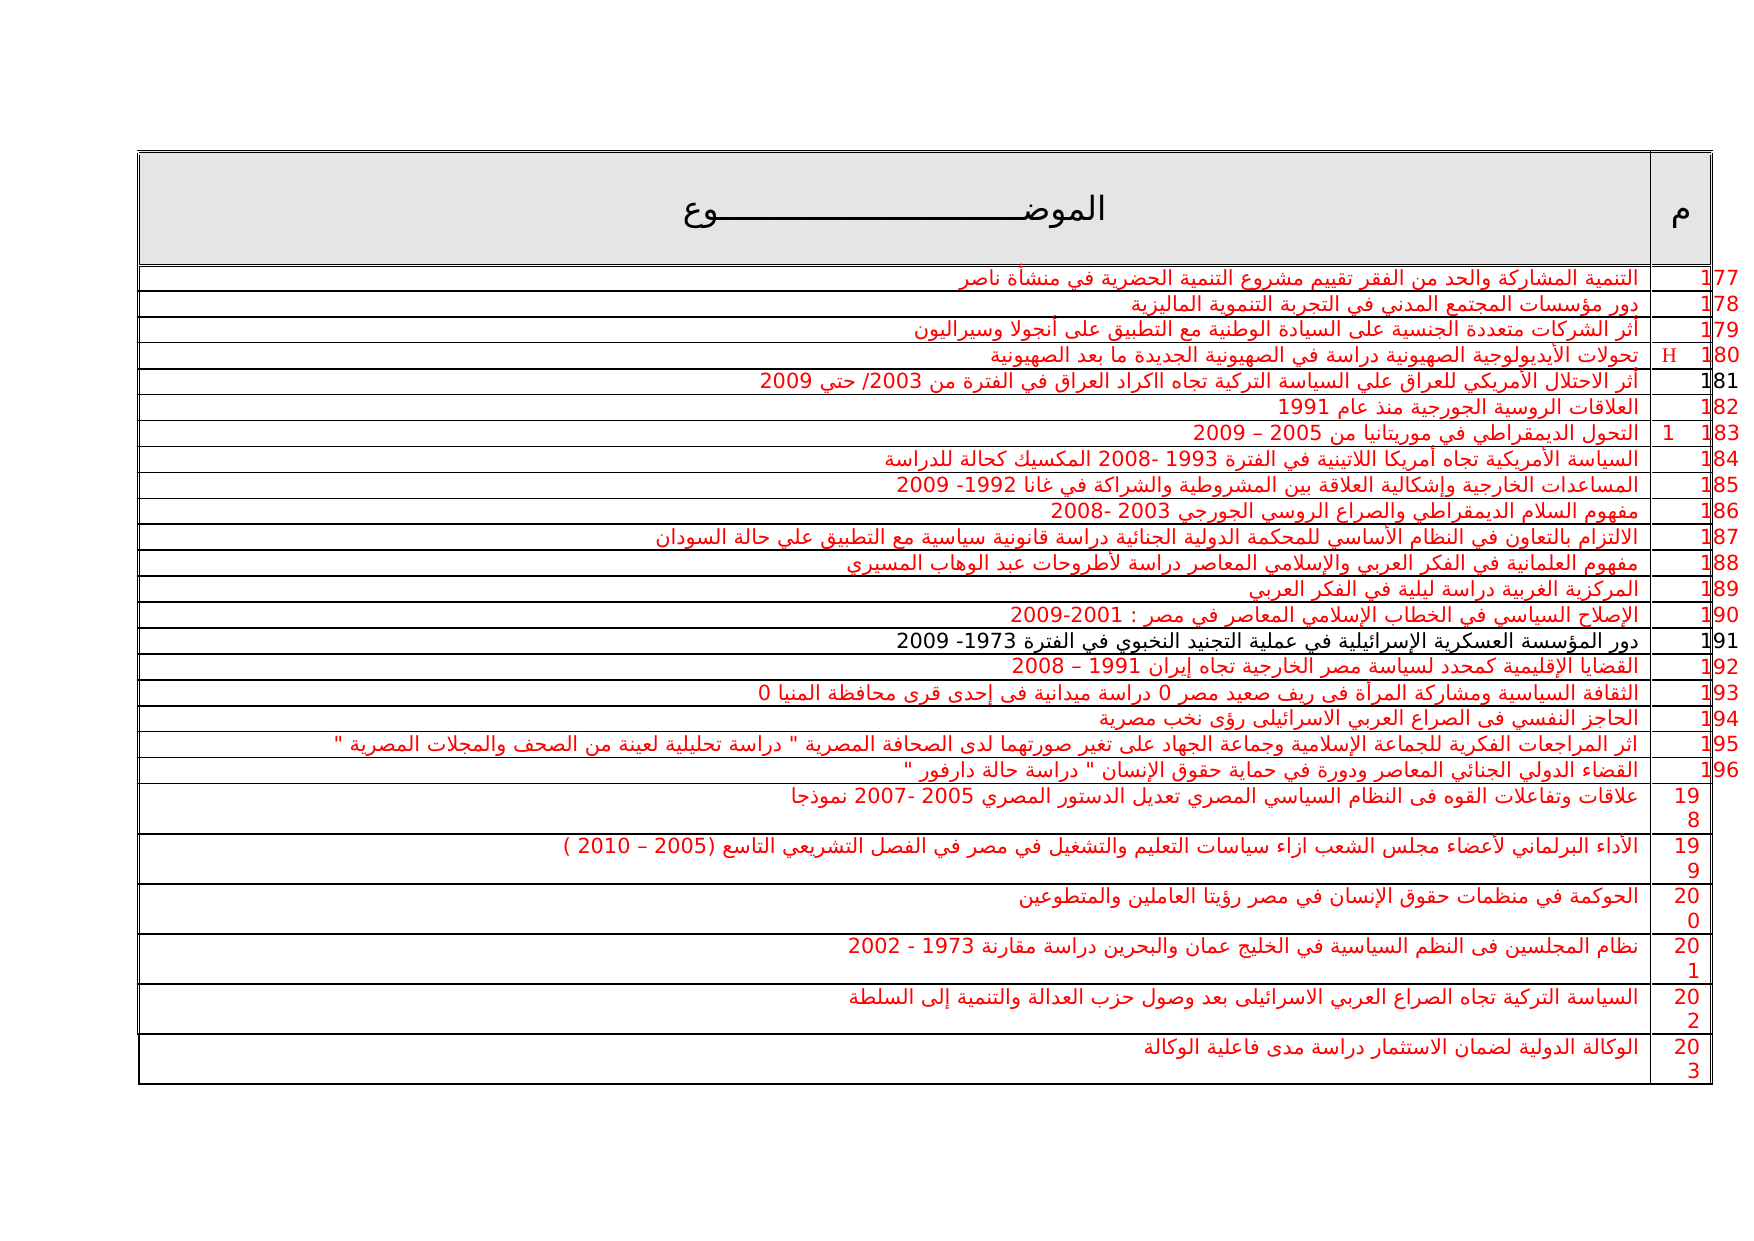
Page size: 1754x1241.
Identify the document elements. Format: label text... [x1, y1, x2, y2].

table_cell نظام المجلسين فى النظم السياسية في الخليج عمان والبحرين دراسة مقارنة 1973 - 2002 [140, 935, 1650, 983]
table_cell [1651, 654, 1710, 679]
table_cell [1651, 524, 1710, 549]
table_cell الإصلاح السياسي في الخطاب الإسلامي المعاصر في مصر : 2001-2009 [140, 603, 1650, 627]
table_cell تحولات الأيديولوجية الصهيونية دراسة في الصهيونية الجديدة ما بعد الصهيونية [140, 343, 1650, 368]
table_cell القضاء الدولي الجنائي المعاصر ودورة في حماية حقوق الإنسان " دراسة حالة دارفور " [140, 758, 1650, 783]
table_header م [1651, 151, 1712, 264]
table_cell مفهوم العلمانية في الفكر العربي والإسلامي المعاصر دراسة لأطروحات عبد الوهاب المسيري [140, 551, 1650, 575]
table_cell الوكالة الدولية لضمان الاستثمار دراسة مدى فاعلية الوكالة [140, 1035, 1650, 1083]
table_cell 200 [1651, 884, 1710, 933]
table_cell 199 [1651, 834, 1710, 883]
table_cell [1651, 473, 1710, 497]
table_cell [1651, 628, 1710, 653]
table_cell أثر الشركات متعددة الجنسية على السيادة الوطنية مع التطبيق على أنجولا وسيراليون [140, 318, 1650, 342]
table_cell القضايا الإقليمية كمحدد لسياسة مصر الخارجية تجاه إيران 1991 – 2008 [140, 655, 1650, 679]
table_cell اثر المراجعات الفكرية للجماعة الإسلامية وجماعة الجهاد على تغير صورتهما لدى الصحافة المصرية " دراسة تحليلية لعينة من الصحف والمجلات المصرية " [140, 732, 1650, 757]
table_cell [1651, 267, 1710, 290]
table_cell الحاجز النفسي فى الصراع العربي الاسرائيلى رؤى نخب مصرية [140, 707, 1650, 731]
table_cell [1651, 680, 1710, 705]
table_cell دور المؤسسة العسكرية الإسرائيلية في عملية التجنيد النخبوي في الفترة 1973- 2009 [140, 629, 1650, 653]
table_cell [1651, 447, 1710, 471]
table_cell 202 [1651, 984, 1710, 1033]
table_cell الأداء البرلماني لأعضاء مجلس الشعب ازاء سياسات التعليم والتشغيل في مصر في الفصل التشريعي التاسع (2005 – 2010 ) [140, 835, 1650, 883]
table_cell مفهوم السلام الديمقراطي والصراع الروسي الجورجي 2003 -2008 [140, 499, 1650, 523]
table_cell [1651, 758, 1710, 783]
table_cell السياسة الأمريكية تجاه أمريكا اللاتينية في الفترة 1993 -2008 المكسيك كحالة للدراسة [140, 447, 1650, 471]
table_cell التحول الديمقراطي في موريتانيا من 2005 – 2009 [140, 421, 1650, 446]
table_cell [1651, 369, 1710, 394]
table_cell المساعدات الخارجية وإشكالية العلاقة بين المشروطية والشراكة في غانا 1992- 2009 [140, 473, 1650, 497]
table_cell 203 [1651, 1034, 1710, 1083]
table_cell [1651, 499, 1710, 523]
table_cell علاقات وتفاعلات القوه فى النظام السياسي المصري تعديل الدستور المصري 2005 -2007 نموذجا [140, 784, 1650, 833]
table_cell [1651, 395, 1710, 420]
table_cell [1651, 602, 1710, 627]
table_cell [1651, 732, 1710, 757]
table_cell المركزية الغربية دراسة ليلية في الفكر العربي [140, 577, 1650, 601]
table_cell [1651, 291, 1710, 316]
table_cell 198 [1651, 784, 1710, 833]
table_cell أثر الاحتلال الأمريكي للعراق علي السياسة التركية تجاه ااكراد العراق في الفترة من 2003/ حتي 2009 [140, 370, 1650, 394]
table_cell الحوكمة في منظمات حقوق الإنسان في مصر رؤيتا العاملين والمتطوعين [140, 885, 1650, 933]
table_cell [1651, 317, 1710, 342]
table_cell التنمية المشاركة والحد من الفقر تقييم مشروع التنمية الحضرية في منشأة ناصر [140, 267, 1650, 290]
table_cell H [1651, 343, 1710, 368]
table_cell دور مؤسسات المجتمع المدني في التجربة التنموية الماليزية [140, 292, 1650, 316]
table_cell الثقافة السياسية ومشاركة المرأة فى ريف صعيد مصر 0 دراسة ميدانية فى إحدى قرى محافظة المنيا 0 [140, 681, 1650, 705]
table_cell [1651, 706, 1710, 731]
table_cell الالتزام بالتعاون في النظام الأساسي للمحكمة الدولية الجنائية دراسة قانونية سياسية مع التطبيق علي حالة السودان [140, 525, 1650, 549]
table_cell [1651, 550, 1710, 575]
table_cell 1 [1651, 421, 1710, 446]
table_cell العلاقات الروسية الجورجية منذ عام 1991 [140, 395, 1650, 420]
table_header الموضـــــــــــــــــــــــــــــــوع [139, 153, 1650, 264]
table_cell السياسة التركية تجاه الصراع العربي الاسرائيلى بعد وصول حزب العدالة والتنمية إلى السلطة [140, 985, 1650, 1033]
table_cell [1651, 576, 1710, 601]
table_cell 201 [1651, 934, 1710, 983]
